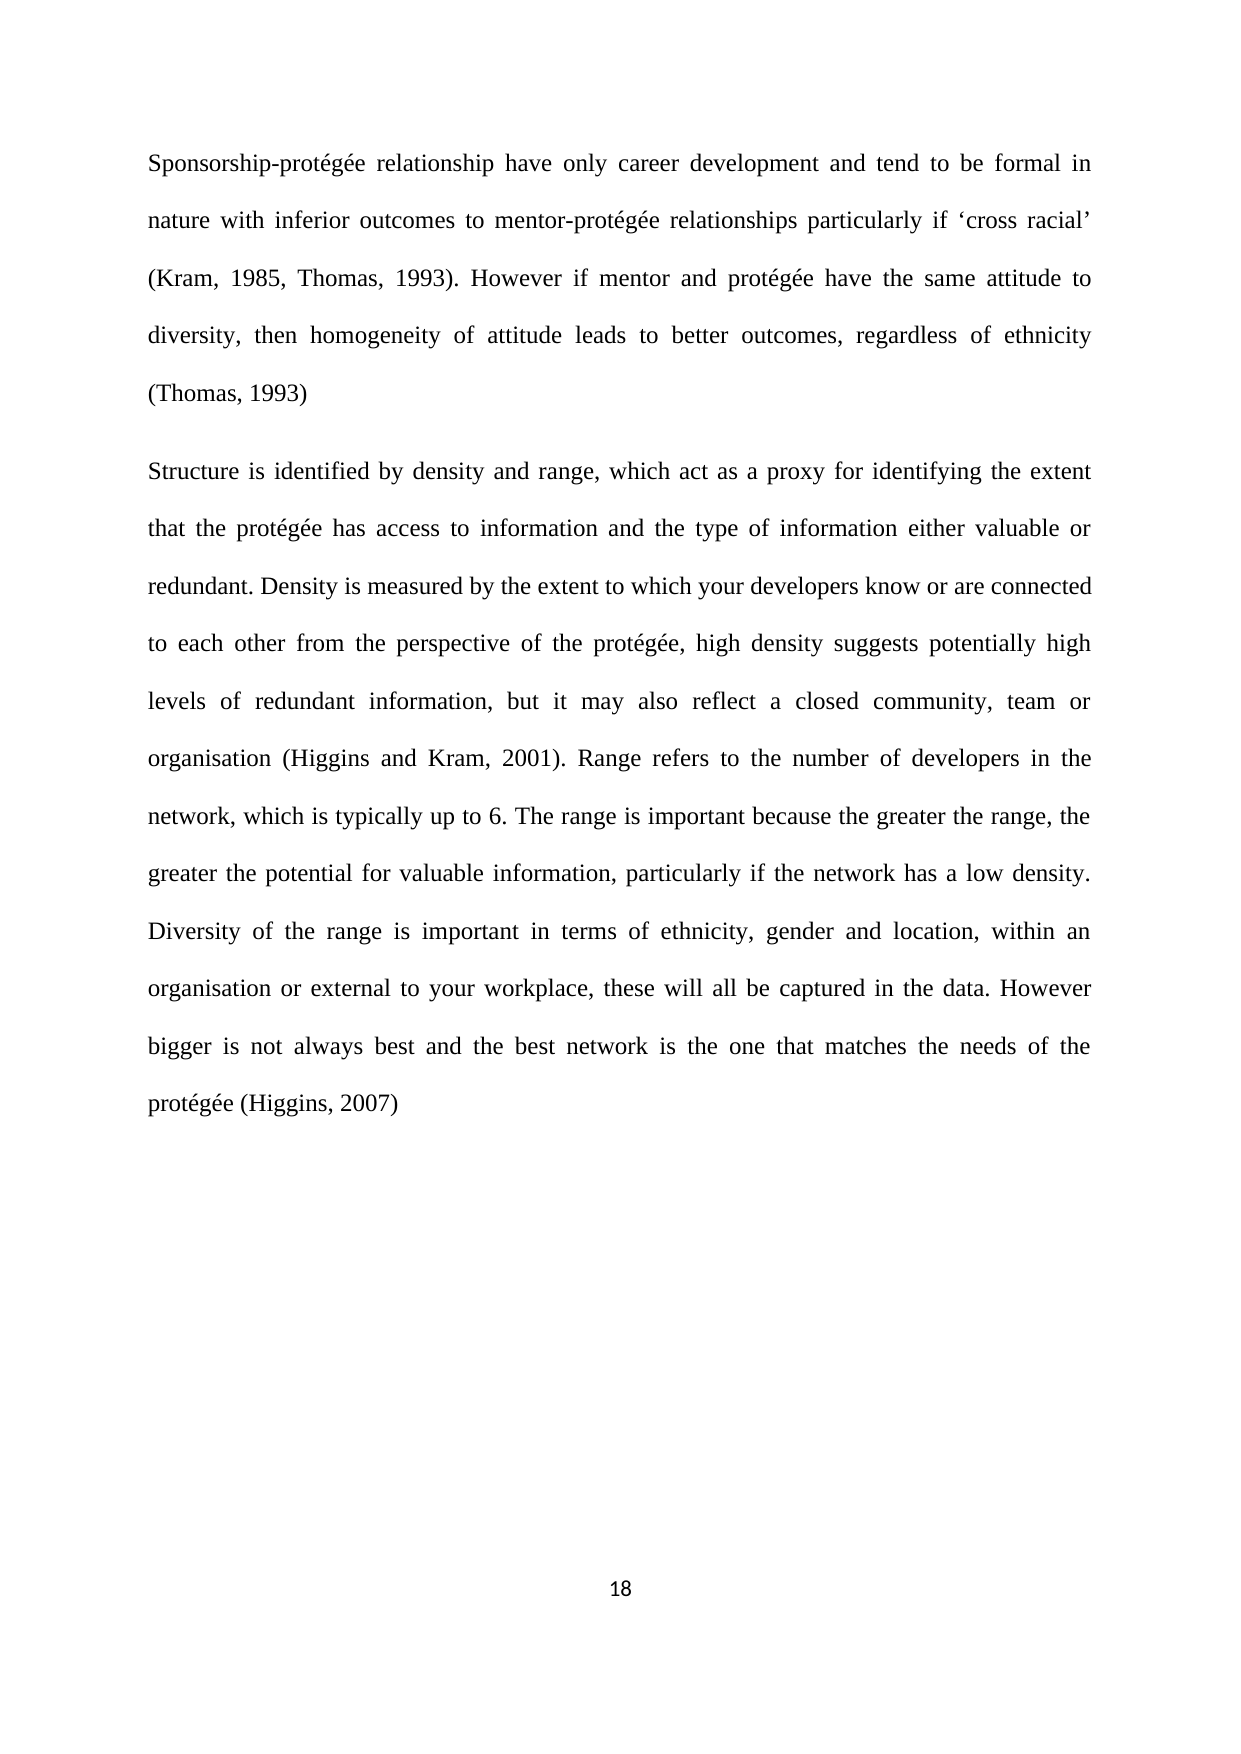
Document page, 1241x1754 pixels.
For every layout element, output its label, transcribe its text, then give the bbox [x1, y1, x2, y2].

text Structure is identified by density and range, which act as a proxy for identifying the extent that the protégée has access to information and the type of information either valuable or redundant. Density is measured by the extent to which your developers know or are connected to each other from the perspective of the protégée, high density suggests potentially high levels of redundant information, but it may also reflect a closed community, team or organisation (Higgins and Kram, 2001). Range refers to the number of developers in the network, which is typically up to 6. The range is important because the greater the range, the greater the potential for valuable information, particularly if the network has a low density. Diversity of the range is important in terms of ethnicity, gender and location, within an organisation or external to your workplace, these will all be captured in the data. However bigger is not always best and the best network is the one that matches the needs of the protégée (Higgins, 2007) [148, 456, 1092, 1117]
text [148, 148, 1092, 406]
